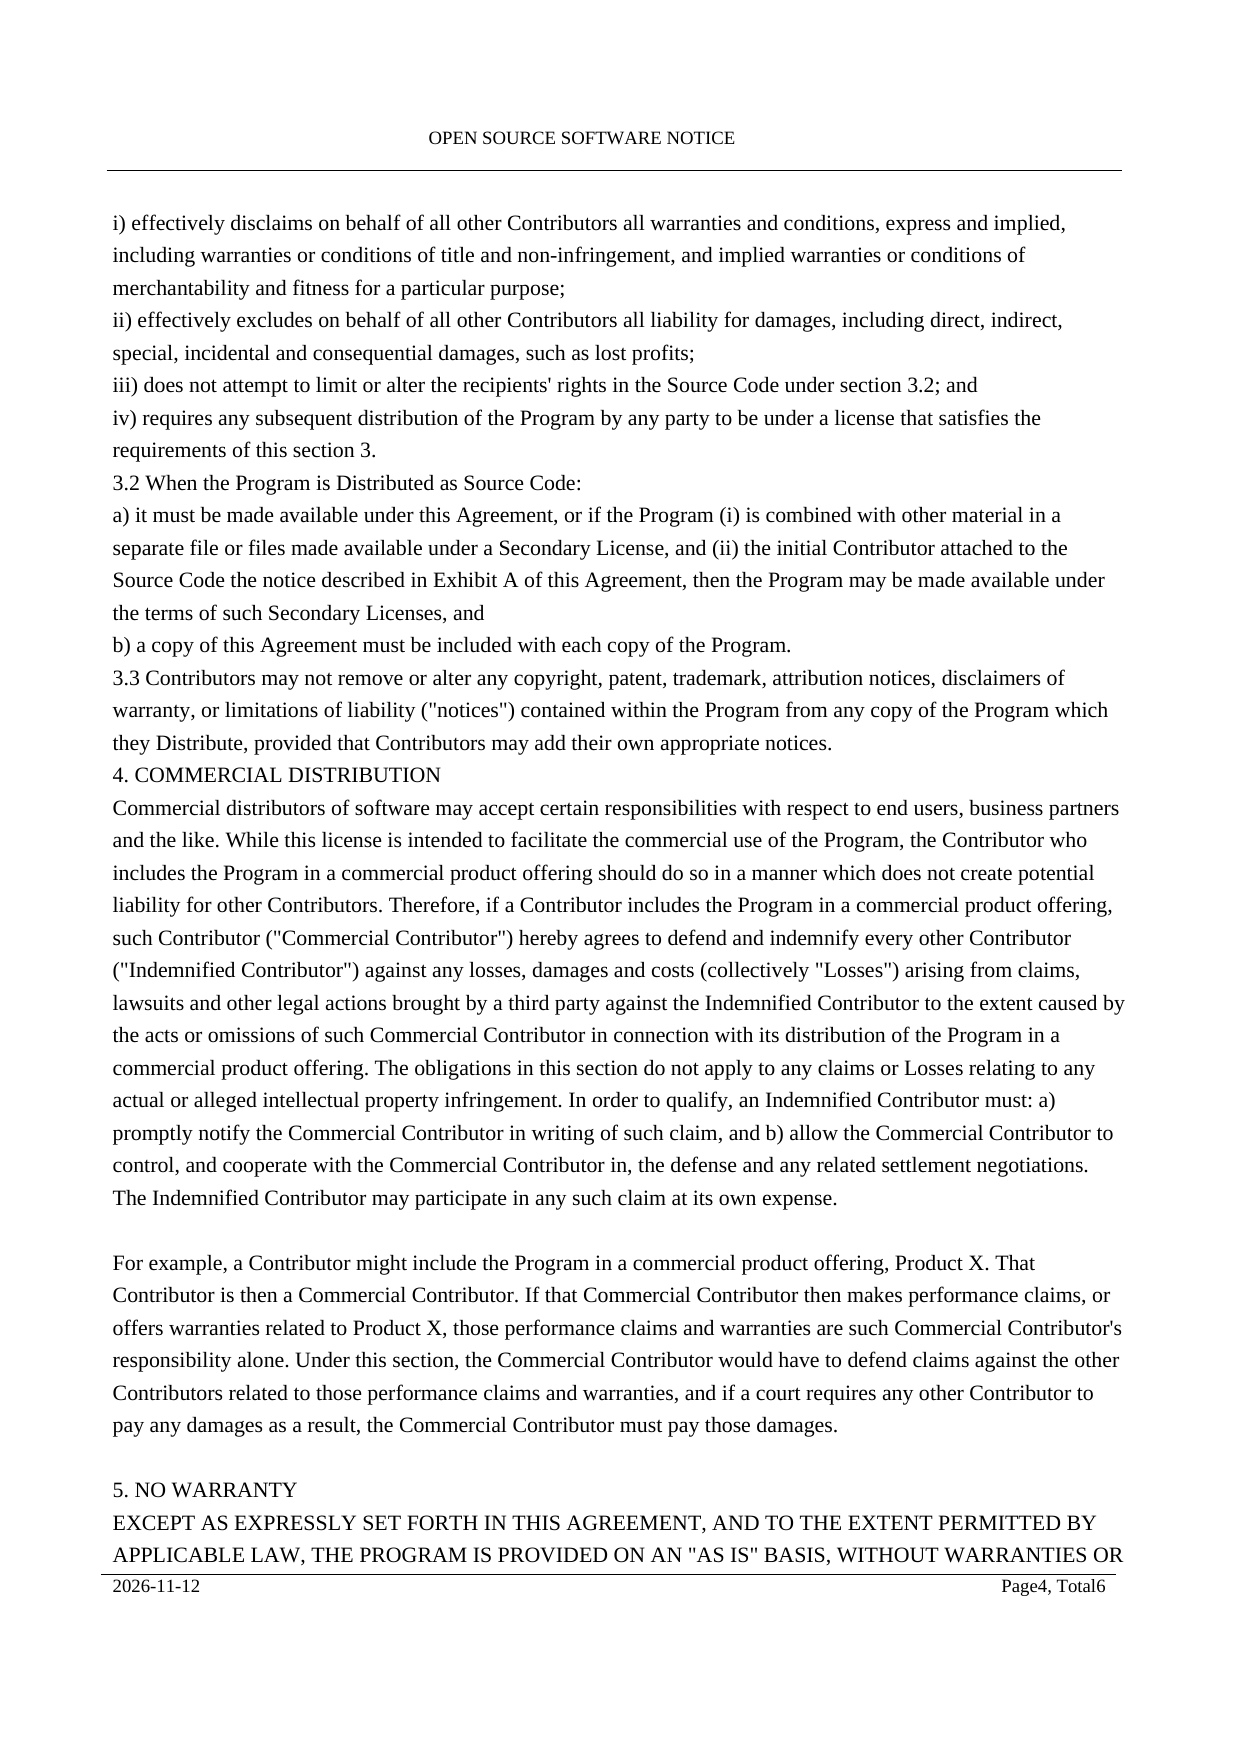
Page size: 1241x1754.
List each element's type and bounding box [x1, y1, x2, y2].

text [112, 206, 1128, 1571]
